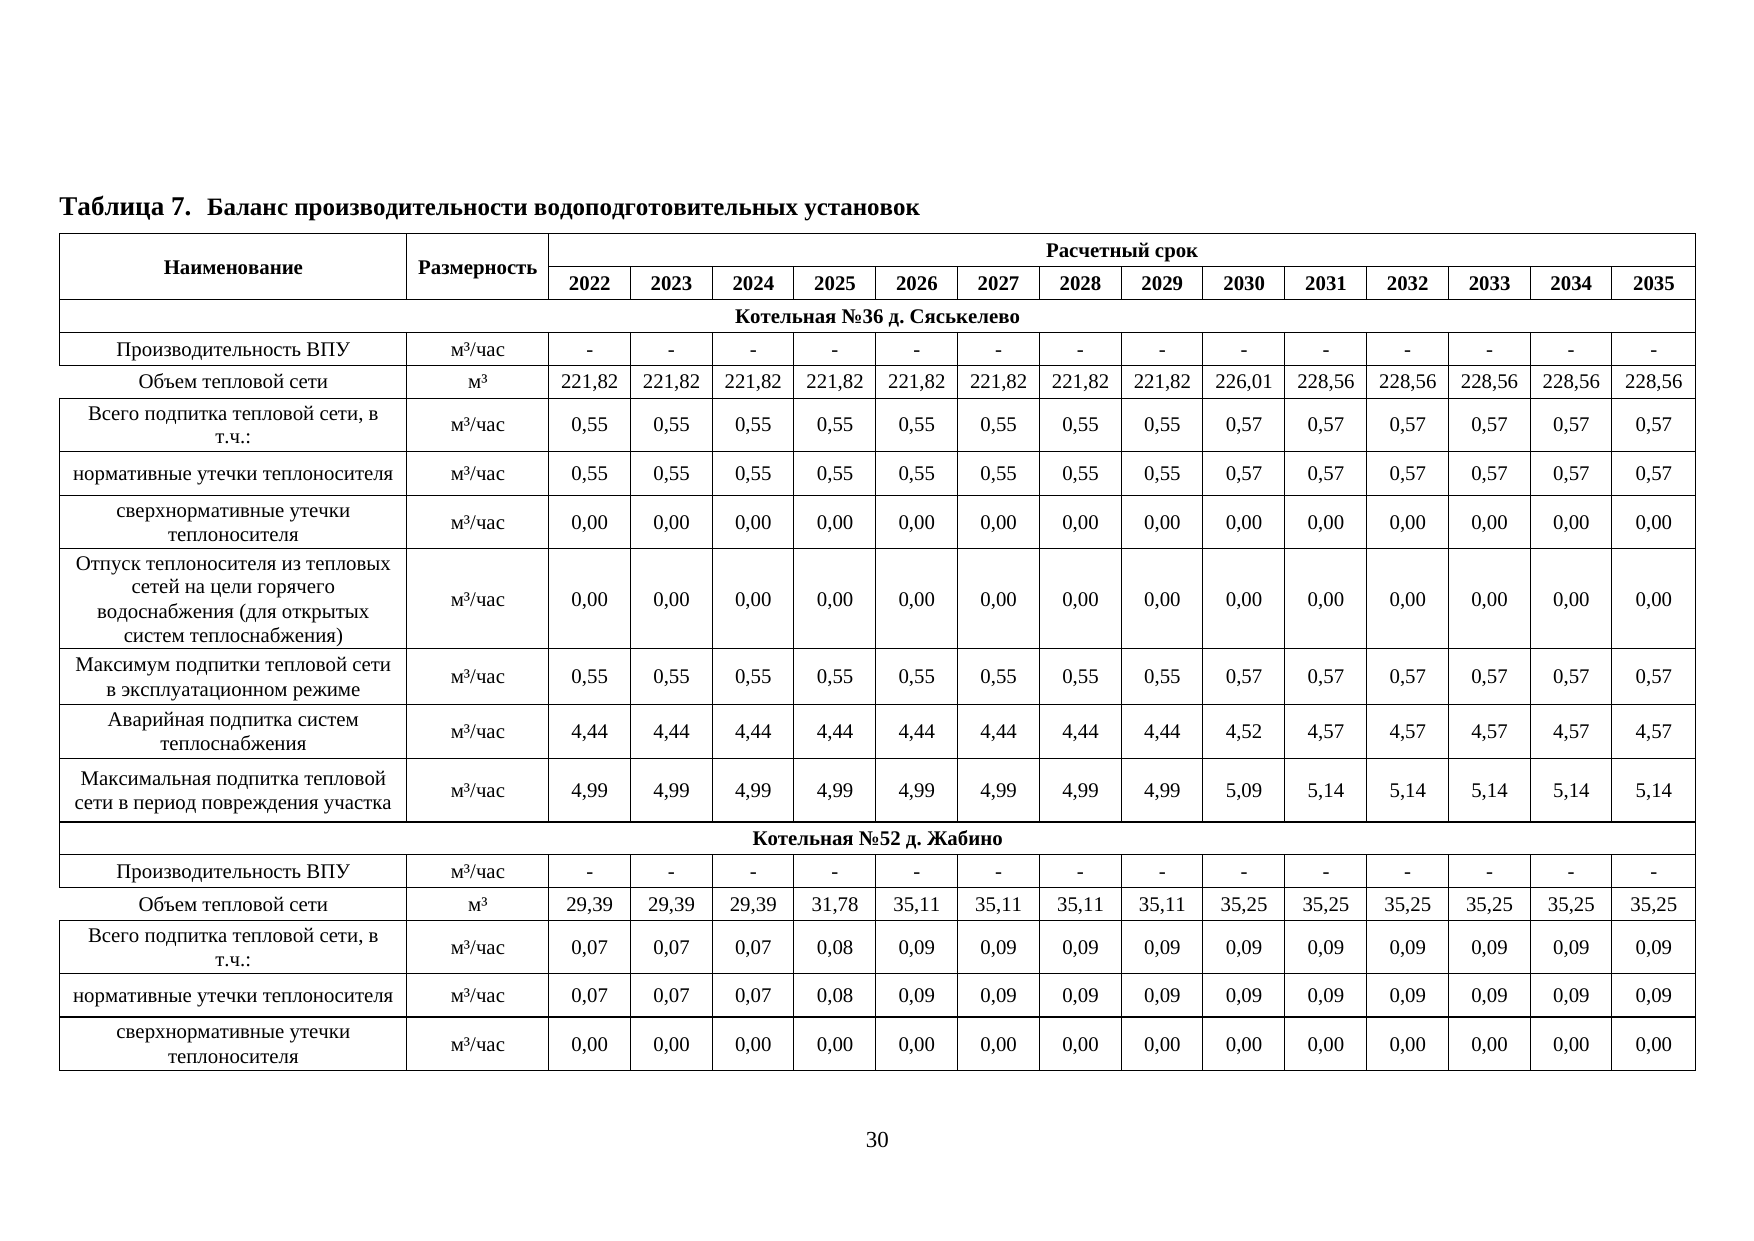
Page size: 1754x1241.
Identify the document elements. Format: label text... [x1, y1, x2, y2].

table_cell 226,01 [1203, 366, 1284, 397]
table_cell 5,14 [1367, 759, 1448, 821]
table_cell 0,09 [1285, 921, 1366, 973]
table_cell 0,55 [794, 452, 875, 495]
table_cell 0,00 [1285, 549, 1366, 648]
table_cell 5,09 [1203, 759, 1284, 821]
table_cell 4,44 [794, 705, 875, 757]
table_cell - [1367, 855, 1448, 887]
table_cell 4,99 [713, 759, 793, 821]
table_cell 35,25 [1449, 888, 1530, 920]
table_cell 0,00 [1203, 496, 1284, 548]
table_cell 0,00 [549, 549, 630, 648]
table_cell 0,57 [1612, 649, 1695, 704]
table_cell 0,00 [1449, 496, 1530, 548]
table_cell Котельная №52 д. Жабино [60, 823, 1695, 854]
table_cell - [1122, 855, 1202, 887]
table_cell 2035 [1612, 267, 1695, 299]
table_cell 0,57 [1531, 399, 1611, 451]
table_cell - [1203, 333, 1284, 364]
table_cell 4,99 [1040, 759, 1121, 821]
table_cell 2030 [1203, 267, 1284, 299]
table_cell 228,56 [1285, 366, 1366, 397]
table_cell 4,57 [1531, 705, 1611, 757]
list Баланс производительности водоподготовительных установок [59, 190, 1695, 221]
table_cell 35,25 [1367, 888, 1448, 920]
table_cell Производительность ВПУ [60, 855, 406, 887]
table_cell 0,55 [713, 649, 793, 704]
table_cell - [1531, 855, 1611, 887]
table_cell 4,52 [1203, 705, 1284, 757]
table_cell 0,00 [1203, 549, 1284, 648]
table_cell 0,00 [1367, 496, 1448, 548]
table_cell 2025 [794, 267, 875, 299]
table_cell Всего подпитка тепловой сети, в т.ч.: [60, 399, 406, 451]
table_cell 4,99 [876, 759, 957, 821]
table_cell 0,57 [1449, 452, 1530, 495]
table_cell м³/час [407, 549, 548, 648]
table_cell 0,09 [1122, 974, 1202, 1016]
table_cell 4,99 [794, 759, 875, 821]
table_cell м³/час [407, 855, 548, 887]
table_cell - [876, 855, 957, 887]
table_cell 0,00 [1285, 496, 1366, 548]
table_cell м³ [407, 366, 548, 397]
table_cell 4,57 [1449, 705, 1530, 757]
table_cell Максимум подпитки тепловой сети в эксплуатационном режиме [60, 649, 406, 704]
table_cell Отпуск теплоносителя из тепловых сетей на цели горячего водоснабжения (для открытых систем теплоснабжения) [60, 549, 406, 648]
table_cell 0,57 [1203, 452, 1284, 495]
table_cell 0,09 [1612, 921, 1695, 973]
table_cell 4,44 [876, 705, 957, 757]
table_cell 0,00 [1612, 496, 1695, 548]
table_cell Максимальная подпитка тепловой сети в период повреждения участка [60, 759, 406, 821]
table_cell 0,55 [1122, 399, 1202, 451]
table_cell 0,00 [876, 549, 957, 648]
table_cell - [1367, 333, 1448, 364]
table_cell 0,00 [1449, 549, 1530, 648]
table_cell 0,00 [1531, 1018, 1611, 1069]
table_cell 0,00 [794, 549, 875, 648]
table_cell 0,07 [549, 921, 630, 973]
table_cell 0,55 [1122, 452, 1202, 495]
table_cell Всего подпитка тепловой сети, в т.ч.: [60, 921, 406, 973]
table_cell 0,00 [631, 549, 712, 648]
table_cell 0,00 [549, 1018, 630, 1069]
table_cell сверхнормативные утечки теплоносителя [60, 1018, 406, 1069]
table_cell 221,82 [1040, 366, 1121, 397]
table_cell 29,39 [631, 888, 712, 920]
table_cell - [1531, 333, 1611, 364]
table_cell 0,55 [794, 399, 875, 451]
table_cell - [631, 333, 712, 364]
table_cell 0,57 [1285, 452, 1366, 495]
table_cell 0,55 [876, 399, 957, 451]
table_cell 0,09 [876, 974, 957, 1016]
table_cell 0,55 [549, 399, 630, 451]
table_cell - [1203, 855, 1284, 887]
table_cell 2034 [1531, 267, 1611, 299]
table_cell 4,44 [631, 705, 712, 757]
table_cell 4,99 [549, 759, 630, 821]
table_cell нормативные утечки теплоносителя [60, 974, 406, 1016]
table_cell 0,57 [1449, 649, 1530, 704]
table_cell 0,09 [1612, 974, 1695, 1016]
table_cell 0,00 [1531, 549, 1611, 648]
table_cell 0,09 [1367, 974, 1448, 1016]
table_cell 0,00 [1040, 496, 1121, 548]
table_cell 5,14 [1285, 759, 1366, 821]
table_cell 2023 [631, 267, 712, 299]
table_cell 29,39 [549, 888, 630, 920]
table_cell 0,09 [1449, 921, 1530, 973]
table_cell 35,25 [1531, 888, 1611, 920]
table_cell - [1612, 333, 1695, 364]
table_cell 4,44 [1040, 705, 1121, 757]
table_cell 0,57 [1612, 399, 1695, 451]
table_cell 0,57 [1612, 452, 1695, 495]
table_cell нормативные утечки теплоносителя [60, 452, 406, 495]
table_cell 0,55 [958, 649, 1039, 704]
table_cell 2031 [1285, 267, 1366, 299]
table_cell 0,00 [958, 549, 1039, 648]
table_cell - [794, 855, 875, 887]
table_cell 0,09 [1040, 921, 1121, 973]
table_cell 0,00 [1203, 1018, 1284, 1069]
table_cell 0,07 [549, 974, 630, 1016]
table_cell 4,99 [631, 759, 712, 821]
table_cell 0,08 [794, 921, 875, 973]
table_cell м³/час [407, 1018, 548, 1069]
table_cell 0,09 [1122, 921, 1202, 973]
table_cell - [1449, 855, 1530, 887]
table_cell 35,11 [958, 888, 1039, 920]
table_cell 0,00 [1367, 549, 1448, 648]
table_cell м³/час [407, 333, 548, 364]
table_cell 0,55 [549, 452, 630, 495]
table_cell 0,00 [794, 1018, 875, 1069]
table_cell 35,11 [876, 888, 957, 920]
table_cell Объем тепловой сети [60, 888, 406, 920]
table_cell - [631, 855, 712, 887]
table_cell - [1612, 855, 1695, 887]
table_cell Котельная №36 д. Сяськелево [60, 300, 1695, 332]
table_cell 0,09 [958, 974, 1039, 1016]
table_cell сверхнормативные утечки теплоносителя [60, 496, 406, 548]
table_cell м³ [407, 888, 548, 920]
table_cell 0,00 [631, 1018, 712, 1069]
table_cell м³/час [407, 452, 548, 495]
table_cell 0,55 [631, 452, 712, 495]
table_cell 221,82 [713, 366, 793, 397]
table_cell 4,44 [713, 705, 793, 757]
table_cell 35,25 [1285, 888, 1366, 920]
table_cell м³/час [407, 399, 548, 451]
table_header Наименование [60, 234, 406, 299]
table_cell 0,57 [1367, 452, 1448, 495]
table_cell 0,00 [1449, 1018, 1530, 1069]
table_cell 35,11 [1122, 888, 1202, 920]
table_cell 0,55 [1040, 649, 1121, 704]
table_cell 0,55 [1122, 649, 1202, 704]
table_cell 0,09 [1367, 921, 1448, 973]
table_cell 0,55 [1040, 399, 1121, 451]
table_cell м³/час [407, 496, 548, 548]
table_cell м³/час [407, 974, 548, 1016]
table_cell м³/час [407, 759, 548, 821]
table_cell 0,07 [631, 921, 712, 973]
table_cell 5,14 [1531, 759, 1611, 821]
table_cell 221,82 [876, 366, 957, 397]
table_cell 4,44 [1122, 705, 1202, 757]
table_cell 0,57 [1531, 649, 1611, 704]
table_cell 4,44 [958, 705, 1039, 757]
table_cell 0,00 [713, 549, 793, 648]
table_cell 0,09 [958, 921, 1039, 973]
table_cell 2029 [1122, 267, 1202, 299]
table_cell 0,55 [549, 649, 630, 704]
table_cell 2026 [876, 267, 957, 299]
table_cell 0,55 [713, 399, 793, 451]
table_cell 4,99 [1122, 759, 1202, 821]
table_cell 0,55 [713, 452, 793, 495]
table_cell 4,57 [1367, 705, 1448, 757]
table_cell - [549, 333, 630, 364]
table_cell 0,57 [1449, 399, 1530, 451]
table_cell - [794, 333, 875, 364]
table_cell 0,57 [1367, 649, 1448, 704]
table_cell - [1040, 333, 1121, 364]
table_cell 2024 [713, 267, 793, 299]
table_cell Производительность ВПУ [60, 333, 406, 364]
table_cell - [713, 855, 793, 887]
table_cell 0,00 [631, 496, 712, 548]
table_cell 221,82 [631, 366, 712, 397]
table_cell 0,00 [713, 1018, 793, 1069]
table_cell 0,55 [876, 452, 957, 495]
table_cell 0,57 [1285, 649, 1366, 704]
table_cell 0,08 [794, 974, 875, 1016]
table_cell 2033 [1449, 267, 1530, 299]
table_cell 0,55 [794, 649, 875, 704]
table_cell 0,00 [958, 1018, 1039, 1069]
table_cell 2032 [1367, 267, 1448, 299]
table_cell - [1285, 855, 1366, 887]
table_cell 0,09 [1285, 974, 1366, 1016]
table_cell 4,57 [1285, 705, 1366, 757]
table_cell 0,55 [631, 399, 712, 451]
table_cell м³/час [407, 705, 548, 757]
table_cell 0,09 [1531, 974, 1611, 1016]
table_cell 0,00 [713, 496, 793, 548]
table_cell 0,07 [713, 974, 793, 1016]
table_cell 0,00 [1040, 549, 1121, 648]
table_cell - [1449, 333, 1530, 364]
table_cell 0,57 [1203, 399, 1284, 451]
table_cell м³/час [407, 921, 548, 973]
table_cell 221,82 [1122, 366, 1202, 397]
table_cell 2028 [1040, 267, 1121, 299]
table_cell 0,00 [1531, 496, 1611, 548]
table_cell 0,00 [958, 496, 1039, 548]
table_cell 31,78 [794, 888, 875, 920]
table_cell 0,00 [876, 496, 957, 548]
table_cell 0,55 [1040, 452, 1121, 495]
table_cell 0,55 [958, 399, 1039, 451]
table_cell Объем тепловой сети [60, 366, 406, 397]
table_cell 4,44 [549, 705, 630, 757]
table_cell 2027 [958, 267, 1039, 299]
table_cell 35,11 [1040, 888, 1121, 920]
table_cell - [958, 333, 1039, 364]
table_cell 0,09 [876, 921, 957, 973]
table_cell 4,99 [958, 759, 1039, 821]
table_cell - [713, 333, 793, 364]
table_cell 0,07 [713, 921, 793, 973]
table_cell 0,00 [1122, 549, 1202, 648]
table_cell 228,56 [1531, 366, 1611, 397]
table_cell 5,14 [1612, 759, 1695, 821]
table_cell 0,00 [1122, 496, 1202, 548]
table_cell 4,57 [1612, 705, 1695, 757]
table_cell 221,82 [549, 366, 630, 397]
table_header Размерность [407, 234, 548, 299]
table_cell 0,57 [1367, 399, 1448, 451]
table_cell - [1040, 855, 1121, 887]
table_cell 0,55 [876, 649, 957, 704]
table_cell 0,07 [631, 974, 712, 1016]
table_cell 0,57 [1531, 452, 1611, 495]
table_cell - [1285, 333, 1366, 364]
table_cell 0,09 [1449, 974, 1530, 1016]
table_cell 0,00 [1040, 1018, 1121, 1069]
table_cell 0,09 [1203, 921, 1284, 973]
table_cell 0,00 [794, 496, 875, 548]
table_cell - [549, 855, 630, 887]
table_header Расчетный срок [549, 234, 1695, 266]
table_cell 228,56 [1449, 366, 1530, 397]
table_cell 0,55 [631, 649, 712, 704]
table_cell 228,56 [1367, 366, 1448, 397]
table_cell 0,55 [958, 452, 1039, 495]
table_cell 0,57 [1285, 399, 1366, 451]
table_cell 5,14 [1449, 759, 1530, 821]
table_cell - [958, 855, 1039, 887]
table_cell - [1122, 333, 1202, 364]
table_cell 0,57 [1203, 649, 1284, 704]
table_cell 0,00 [549, 496, 630, 548]
table_cell 221,82 [794, 366, 875, 397]
table_cell 29,39 [713, 888, 793, 920]
table_cell 0,09 [1203, 974, 1284, 1016]
table_cell м³/час [407, 649, 548, 704]
table_cell 35,25 [1612, 888, 1695, 920]
table_cell 0,00 [876, 1018, 957, 1069]
table_cell 221,82 [958, 366, 1039, 397]
table_cell 35,25 [1203, 888, 1284, 920]
table_cell 0,00 [1285, 1018, 1366, 1069]
table_cell 0,00 [1612, 549, 1695, 648]
table_cell 0,09 [1531, 921, 1611, 973]
table_cell 228,56 [1612, 366, 1695, 397]
table_cell 2022 [549, 267, 630, 299]
table_cell 0,00 [1612, 1018, 1695, 1069]
table_cell - [876, 333, 957, 364]
table_cell 0,09 [1040, 974, 1121, 1016]
table_cell Аварийная подпитка систем теплоснабжения [60, 705, 406, 757]
table_cell 0,00 [1122, 1018, 1202, 1069]
table_cell 0,00 [1367, 1018, 1448, 1069]
